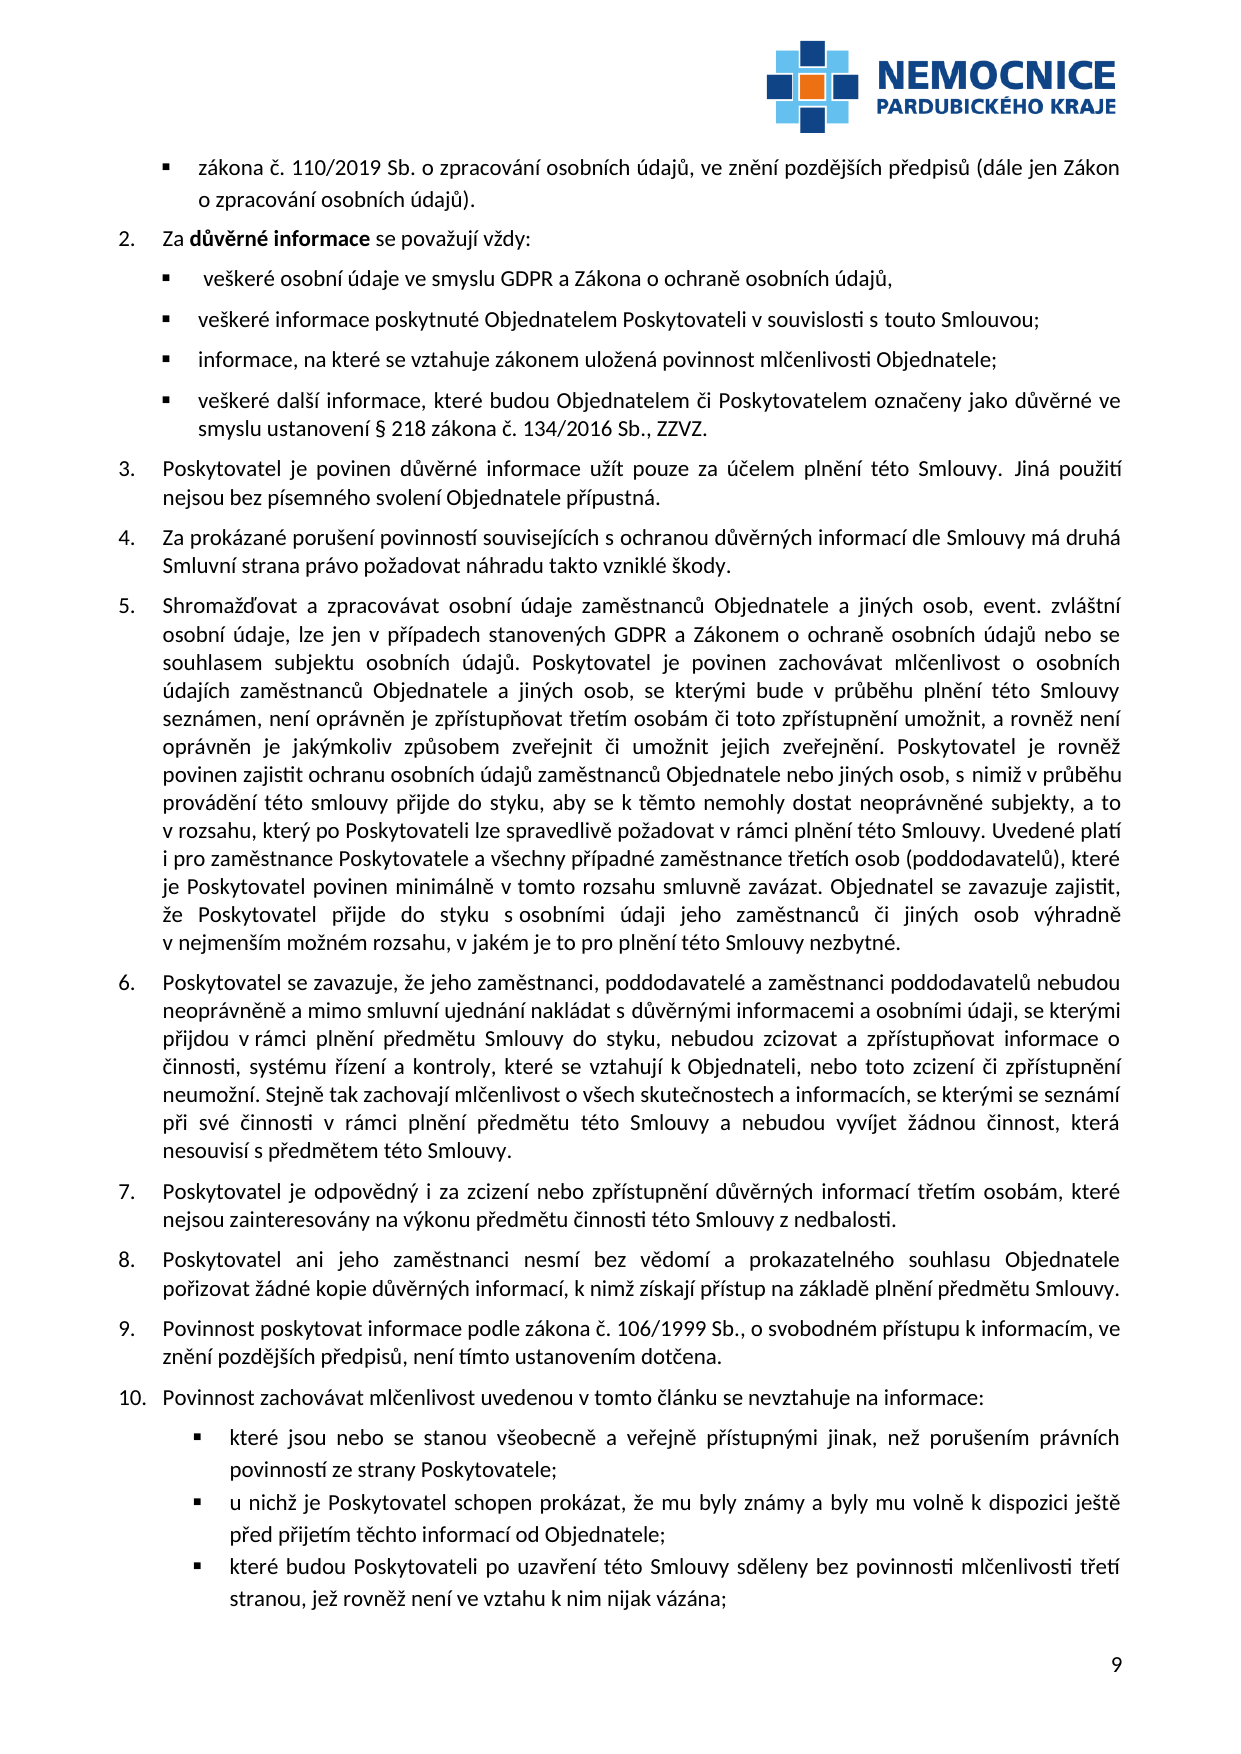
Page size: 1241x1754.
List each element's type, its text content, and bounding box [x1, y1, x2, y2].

list informace, na které se vztahuje zákonem uložená povinnost mlčenlivosti Objednatele; [161, 346, 1122, 373]
list u nichž je Poskytovatel schopen prokázat, že mu byly známy a byly mu volně k dispozici ještě před přijetím těchto informací od Objednatele; [192, 1488, 1122, 1548]
list které jsou nebo se stanou všeobecně a veřejně přístupnými jinak, než porušením právních povinností ze strany Poskytovatele; [192, 1423, 1122, 1483]
list veškeré informace poskytnuté Objednatelem Poskytovateli v souvislosti s touto Smlouvou; [161, 305, 1122, 333]
list zákona č. 110/2019 Sb. o zpracování osobních údajů, ve znění pozdějších předpisů (dále jen Zákon o zpracování osobních údajů). [161, 153, 1122, 213]
list Shromažďovat a zpracovávat osobní údaje zaměstnanců Objednatele a jiných osob, event. zvláštní osobní údaje, lze jen v případech stanovených GDPR a Zákonem o ochraně osobních údajů nebo se souhlasem subjektu osobních údajů. Poskytovatel je povinen zachovávat mlčenlivost o osobních údajích zaměstnanců Objednatele a jiných osob, se kterými bude v průběhu plnění této Smlouvy seznámen, není oprávněn je zpřístupňovat třetím osobám či toto zpřístupnění umožnit, a rovněž není oprávněn je jakýmkoliv způsobem zveřejnit či umožnit jejich zveřejnění. Poskytovatel je rovněž povinen zajistit ochranu osobních údajů zaměstnanců Objednatele nebo jiných osob, s nimiž v průběhu provádění této smlouvy přijde do styku, aby se k těmto nemohly dostat neoprávněné subjekty, a to v rozsahu, který po Poskytovateli lze spravedlivě požadovat v rámci plnění této Smlouvy. Uvedené platí i pro zaměstnance Poskytovatele a všechny případné zaměstnance třetích osob (poddodavatelů), které je Poskytovatel povinen minimálně v tomto rozsahu smluvně zavázat. Objednatel se zavazuje zajistit, že Poskytovatel přijde do styku s osobními údaji jeho zaměstnanců či jiných osob výhradně v nejmenším možném rozsahu, v jakém je to pro plnění této Smlouvy nezbytné. [118, 592, 1122, 956]
list Za důvěrné informace se považují vždy: [118, 224, 1122, 252]
picture [765, 39, 1116, 134]
list Povinnost poskytovat informace podle zákona č. 106/1999 Sb., o svobodném přístupu k informacím, ve znění pozdějších předpisů, není tímto ustanovením dotčena. [118, 1314, 1122, 1370]
list veškeré další informace, které budou Objednatelem či Poskytovatelem označeny jako důvěrné ve smyslu ustanovení § 218 zákona č. 134/2016 Sb., ZZVZ. [161, 386, 1122, 442]
list Za prokázané porušení povinností souvisejících s ochranou důvěrných informací dle Smlouvy má druhá Smluvní strana právo požadovat náhradu takto vzniklé škody. [118, 523, 1122, 579]
list Povinnost zachovávat mlčenlivost uvedenou v tomto článku se nevztahuje na informace: [118, 1383, 1122, 1411]
list Poskytovatel se zavazuje, že jeho zaměstnanci, poddodavatelé a zaměstnanci poddodavatelů nebudou neoprávněně a mimo smluvní ujednání nakládat s důvěrnými informacemi a osobními údaji, se kterými přijdou v rámci plnění předmětu Smlouvy do styku, nebudou zcizovat a zpřístupňovat informace o činnosti, systému řízení a kontroly, které se vztahují k Objednateli, nebo toto zcizení či zpřístupnění neumožní. Stejně tak zachovají mlčenlivost o všech skutečnostech a informacích, se kterými se seznámí při své činnosti v rámci plnění předmětu této Smlouvy a nebudou vyvíjet žádnou činnost, která nesouvisí s předmětem této Smlouvy. [118, 968, 1122, 1164]
list které budou Poskytovateli po uzavření této Smlouvy sděleny bez povinnosti mlčenlivosti třetí stranou, jež rovněž není ve vztahu k nim nijak vázána; [192, 1552, 1122, 1612]
list Poskytovatel je povinen důvěrné informace užít pouze za účelem plnění této Smlouvy. Jiná použití nejsou bez písemného svolení Objednatele přípustná. [118, 454, 1122, 511]
list Poskytovatel je odpovědný i za zcizení nebo zpřístupnění důvěrných informací třetím osobám, které nejsou zainteresovány na výkonu předmětu činnosti této Smlouvy z nedbalosti. [118, 1177, 1122, 1233]
list Poskytovatel ani jeho zaměstnanci nesmí bez vědomí a prokazatelného souhlasu Objednatele pořizovat žádné kopie důvěrných informací, k nimž získají přístup na základě plnění předmětu Smlouvy. [118, 1246, 1122, 1302]
list veškeré osobní údaje ve smyslu GDPR a Zákona o ochraně osobních údajů, [161, 264, 1122, 292]
